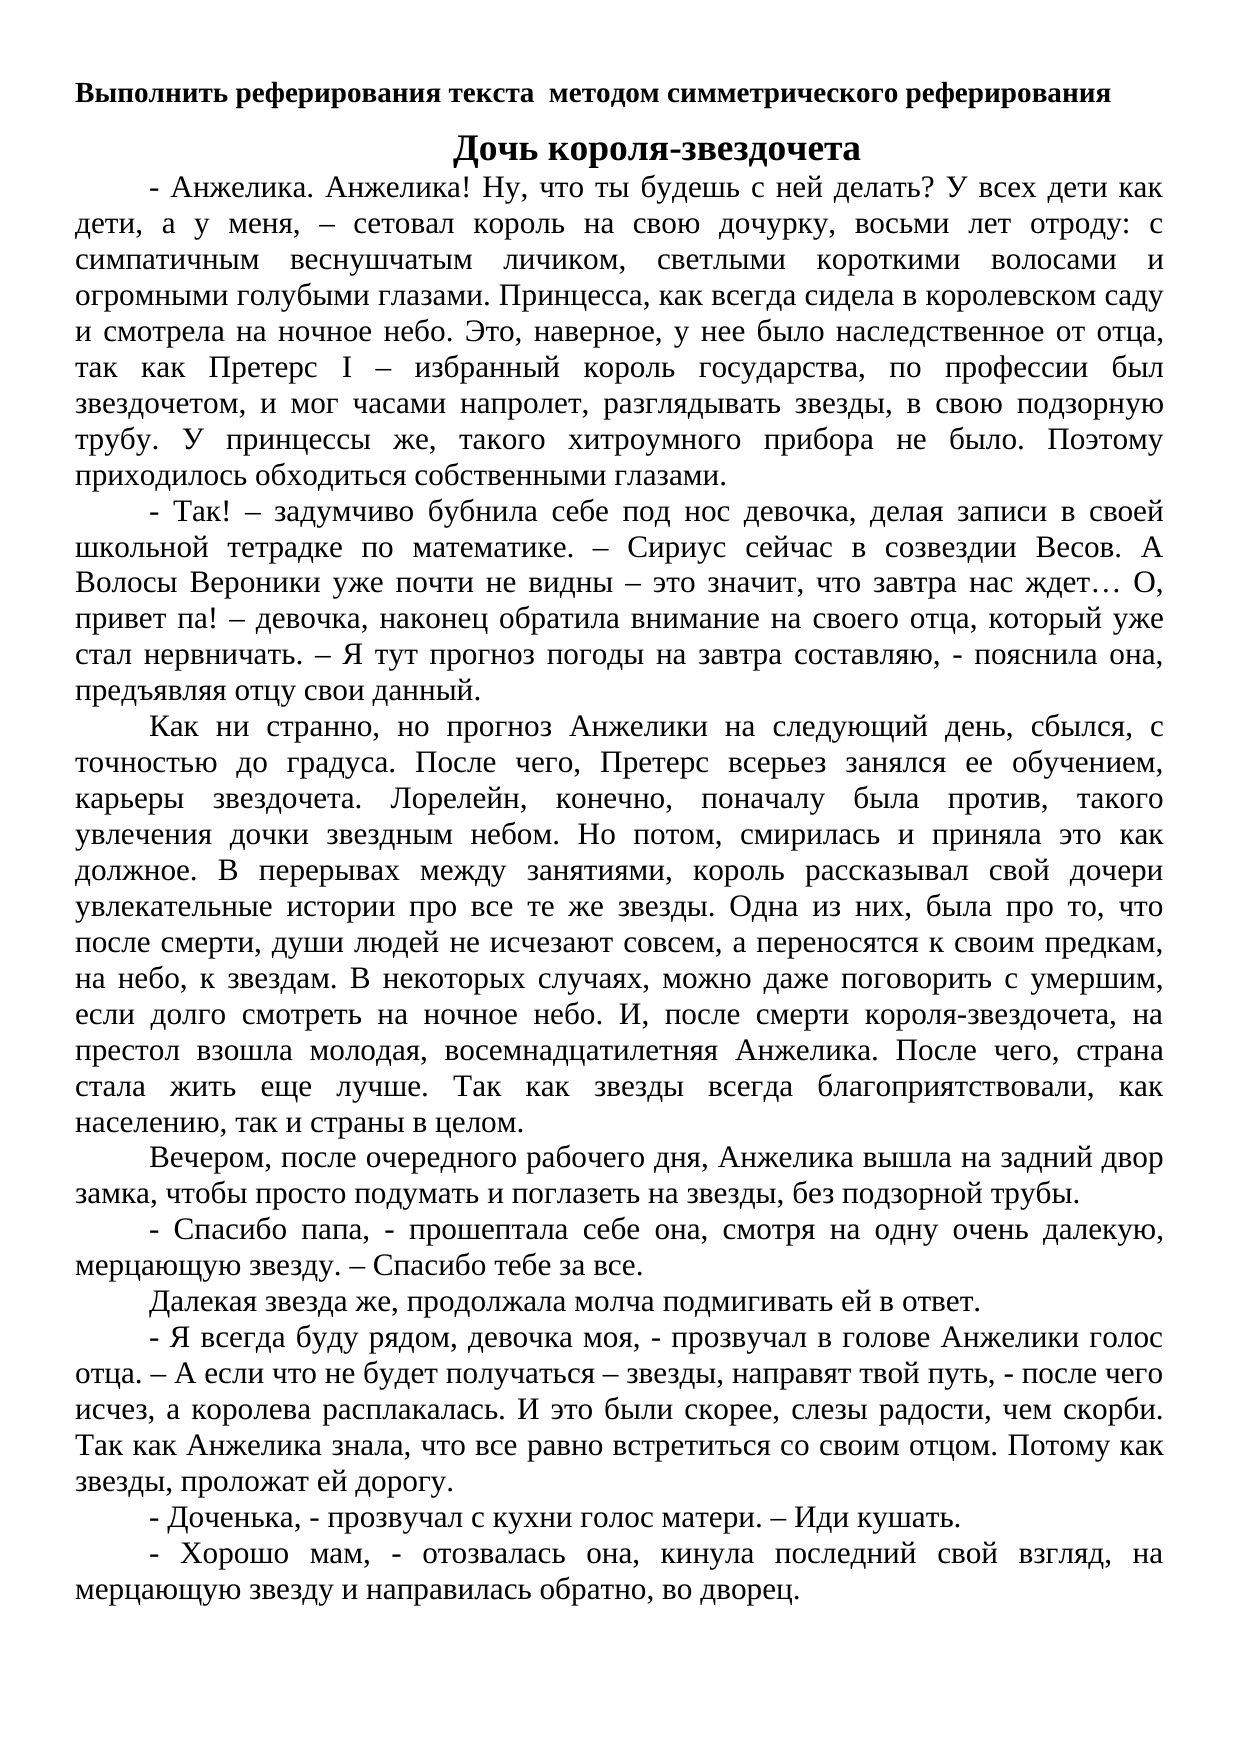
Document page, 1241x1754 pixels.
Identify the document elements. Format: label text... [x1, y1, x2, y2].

text - Анжелика. Анжелика! Ну, что ты будешь с ней делать? У всех дети как дети, а у меня, – сетовал король на свою дочурку, восьми лет отроду: с симпатичным веснушчатым личиком, светлыми короткими волосами и огромными голубыми глазами. Принцесса, как всегда сидела в королевском саду и смотрела на ночное небо. Это, наверное, у нее было наследственное от отца, так как Претерс I – избранный король государства, по профессии был звездочетом, и мог часами напролет, разглядывать звезды, в свою подзорную трубу. У принцессы же, такого хитроумного прибора не было. Поэтому приходилось обходиться собственными глазами. [75, 168, 1165, 492]
text - Я всегда буду рядом, девочка моя, - прозвучал в голове Анжелики голос отца. – А если что не будет получаться – звезды, направят твой путь, - после чего исчез, а королева расплакалась. И это были скорее, слезы радости, чем скорби. Так как Анжелика знала, что все равно встретиться со своим отцом. Потому как звезды, проложат ей дорогу. [75, 1318, 1165, 1498]
text Выполнить реферирования текста методом симметрического реферирования [75, 75, 1165, 108]
text - Доченька, - прозвучал с кухни голос матери. – Иди кушать. [75, 1498, 1165, 1534]
text Дочь короля-звездочета [75, 125, 1165, 168]
text - Хорошо мам, - отозвалась она, кинула последний свой взгляд, на мерцающую звезду и направилась обратно, во дворец. [75, 1534, 1165, 1606]
text - Так! – задумчиво бубнила себе под нос девочка, делая записи в своей школьной тетрадке по математике. – Сириус сейчас в созвездии Весов. А Волосы Вероники уже почти не видны – это значит, что завтра нас ждет… О, привет па! – девочка, наконец обратила внимание на своего отца, который уже стал нервничать. – Я тут прогноз погоды на завтра составляю, - пояснила она, предъявляя отцу свои данный. [75, 492, 1165, 707]
text Далекая звезда же, продолжала молча подмигивать ей в ответ. [75, 1282, 1165, 1318]
text Как ни странно, но прогноз Анжелики на следующий день, сбылся, с точностью до градуса. После чего, Претерс всерьез занялся ее обучением, карьеры звездочета. Лорелейн, конечно, поначалу была против, такого увлечения дочки звездным небом. Но потом, смирилась и приняла это как должное. В перерывах между занятиями, король рассказывал свой дочери увлекательные истории про все те же звезды. Одна из них, была про то, что после смерти, души людей не исчезают совсем, а переносятся к своим предкам, на небо, к звездам. В некоторых случаях, можно даже поговорить с умершим, если долго смотреть на ночное небо. И, после смерти короля-звездочета, на престол взошла молодая, восемнадцатилетняя Анжелика. После чего, страна стала жить еще лучше. Так как звезды всегда благоприятствовали, как населению, так и страны в целом. [75, 707, 1165, 1139]
text Вечером, после очередного рабочего дня, Анжелика вышла на задний двор замка, чтобы просто подумать и поглазеть на звезды, без подзорной трубы. [75, 1139, 1165, 1211]
text - Спасибо папа, - прошептала себе она, смотря на одну очень далекую, мерцающую звезду. – Спасибо тебе за все. [75, 1211, 1165, 1282]
